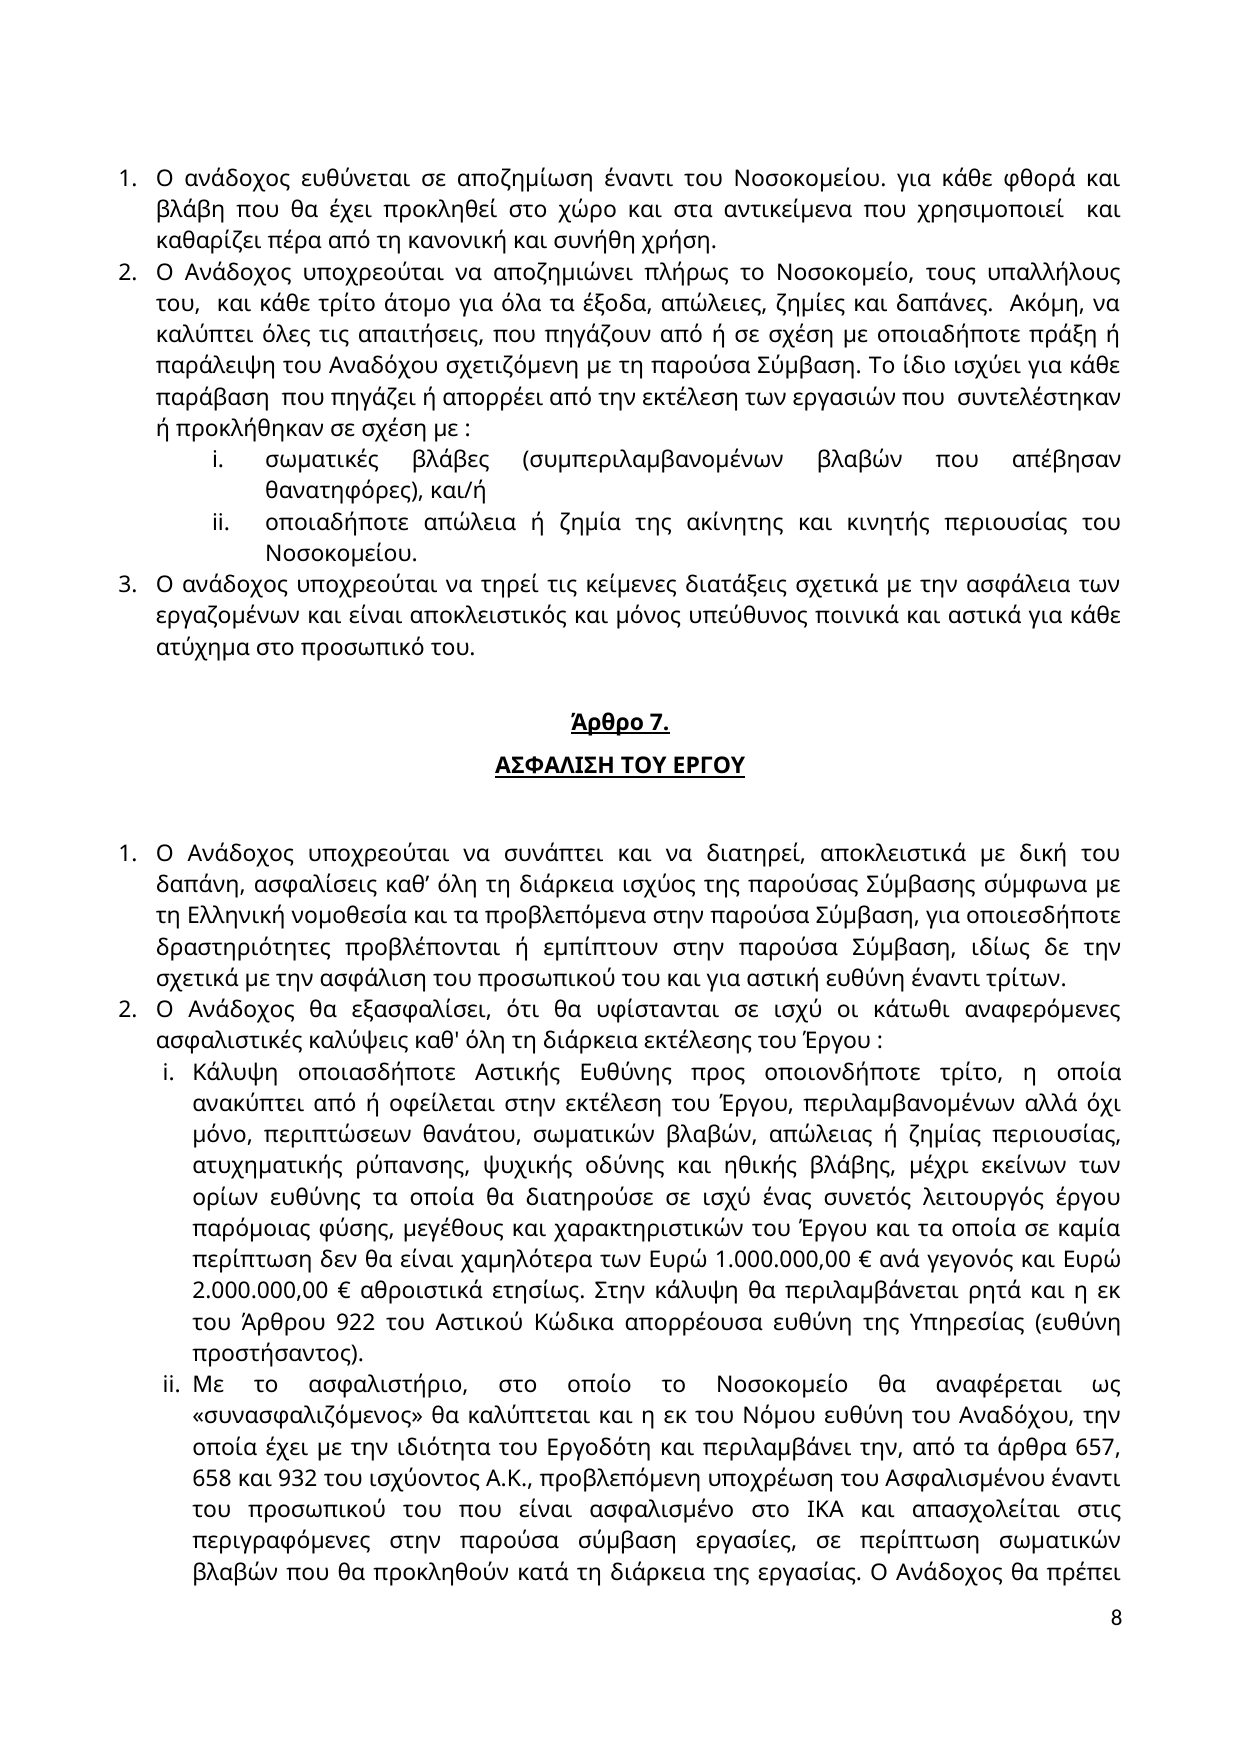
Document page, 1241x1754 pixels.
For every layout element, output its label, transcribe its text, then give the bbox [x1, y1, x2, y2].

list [162, 1368, 1122, 1587]
list Ο ανάδοχος υποχρεούται να τηρεί τις κείμενες διατάξεις σχετικά με την ασφάλεια των εργαζομένων και είναι αποκλειστικός και μόνος υπεύθυνος ποινικά και αστικά για κάθε ατύχημα στο προσωπικό του. [118, 568, 1122, 662]
list Ο Ανάδοχος θα εξασφαλίσει, ότι θα υφίστανται σε ισχύ οι κάτωθι αναφερόμενες ασφαλιστικές καλύψεις καθ' όλη τη διάρκεια εκτέλεσης του Έργου : [118, 993, 1122, 1056]
list Ο Ανάδοχος υποχρεούται να συνάπτει και να διατηρεί, αποκλειστικά με δική του δαπάνη, ασφαλίσεις καθ’ όλη τη διάρκεια ισχύος της παρούσας Σύμβασης σύμφωνα με τη Ελληνική νομοθεσία και τα προβλεπόμενα στην παρούσα Σύμβαση, για οποιεσδήποτε δραστηριότητες προβλέπονται ή εμπίπτουν στην παρούσα Σύμβαση, ιδίως δε την σχετικά με την ασφάλιση του προσωπικού του και για αστική ευθύνη έναντι τρίτων. [118, 837, 1122, 993]
list οποιαδήποτε απώλεια ή ζημία της ακίνητης και κινητής περιουσίας του Νοσοκομείου. [212, 506, 1122, 568]
text ΑΣΦΑΛΙΣΗ ΤΟΥ ΕΡΓΟΥ [118, 749, 1122, 781]
list σωματικές βλάβες (συμπεριλαμβανομένων βλαβών που απέβησαν θανατηφόρες), και/ή [212, 443, 1122, 506]
list Ο ανάδοχος ευθύνεται σε αποζημίωση έναντι του Νοσοκομείου. για κάθε φθορά και βλάβη που θα έχει προκληθεί στο χώρο και στα αντικείμενα που χρησιμοποιεί και καθαρίζει πέρα από τη κανονική και συνήθη χρήση. [118, 162, 1122, 256]
list Κάλυψη οποιασδήποτε Αστικής Ευθύνης προς οποιονδήποτε τρίτο, η οποία ανακύπτει από ή οφείλεται στην εκτέλεση του Έργου, περιλαμβανομένων αλλά όχι μόνο, περιπτώσεων θανάτου, σωματικών βλαβών, απώλειας ή ζημίας περιουσίας, ατυχηματικής ρύπανσης, ψυχικής οδύνης και ηθικής βλάβης, μέχρι εκείνων των ορίων ευθύνης τα οποία θα διατηρούσε σε ισχύ ένας συνετός λειτουργός έργου παρόμοιας φύσης, μεγέθους και χαρακτηριστικών του Έργου και τα οποία σε καμία περίπτωση δεν θα είναι χαμηλότερα των Ευρώ 1.000.000,00 € ανά γεγονός και Ευρώ 2.000.000,00 € αθροιστικά ετησίως. Στην κάλυψη θα περιλαμβάνεται ρητά και η εκ του Άρθρου 922 του Αστικού Κώδικα απορρέουσα ευθύνη της Υπηρεσίας (ευθύνη προστήσαντος). [162, 1056, 1122, 1368]
list Ο Ανάδοχος υποχρεούται να αποζημιώνει πλήρως το Νοσοκομείο, τους υπαλλήλους του, και κάθε τρίτο άτομο για όλα τα έξοδα, απώλειες, ζημίες και δαπάνες. Ακόμη, να καλύπτει όλες τις απαιτήσεις, που πηγάζουν από ή σε σχέση με οποιαδήποτε πράξη ή παράλειψη του Αναδόχου σχετιζόμενη με τη παρούσα Σύμβαση. Το ίδιο ισχύει για κάθε παράβαση που πηγάζει ή απορρέει από την εκτέλεση των εργασιών που συντελέστηκαν ή προκλήθηκαν σε σχέση με : [118, 256, 1122, 443]
text Άρθρο 7. [118, 706, 1122, 737]
